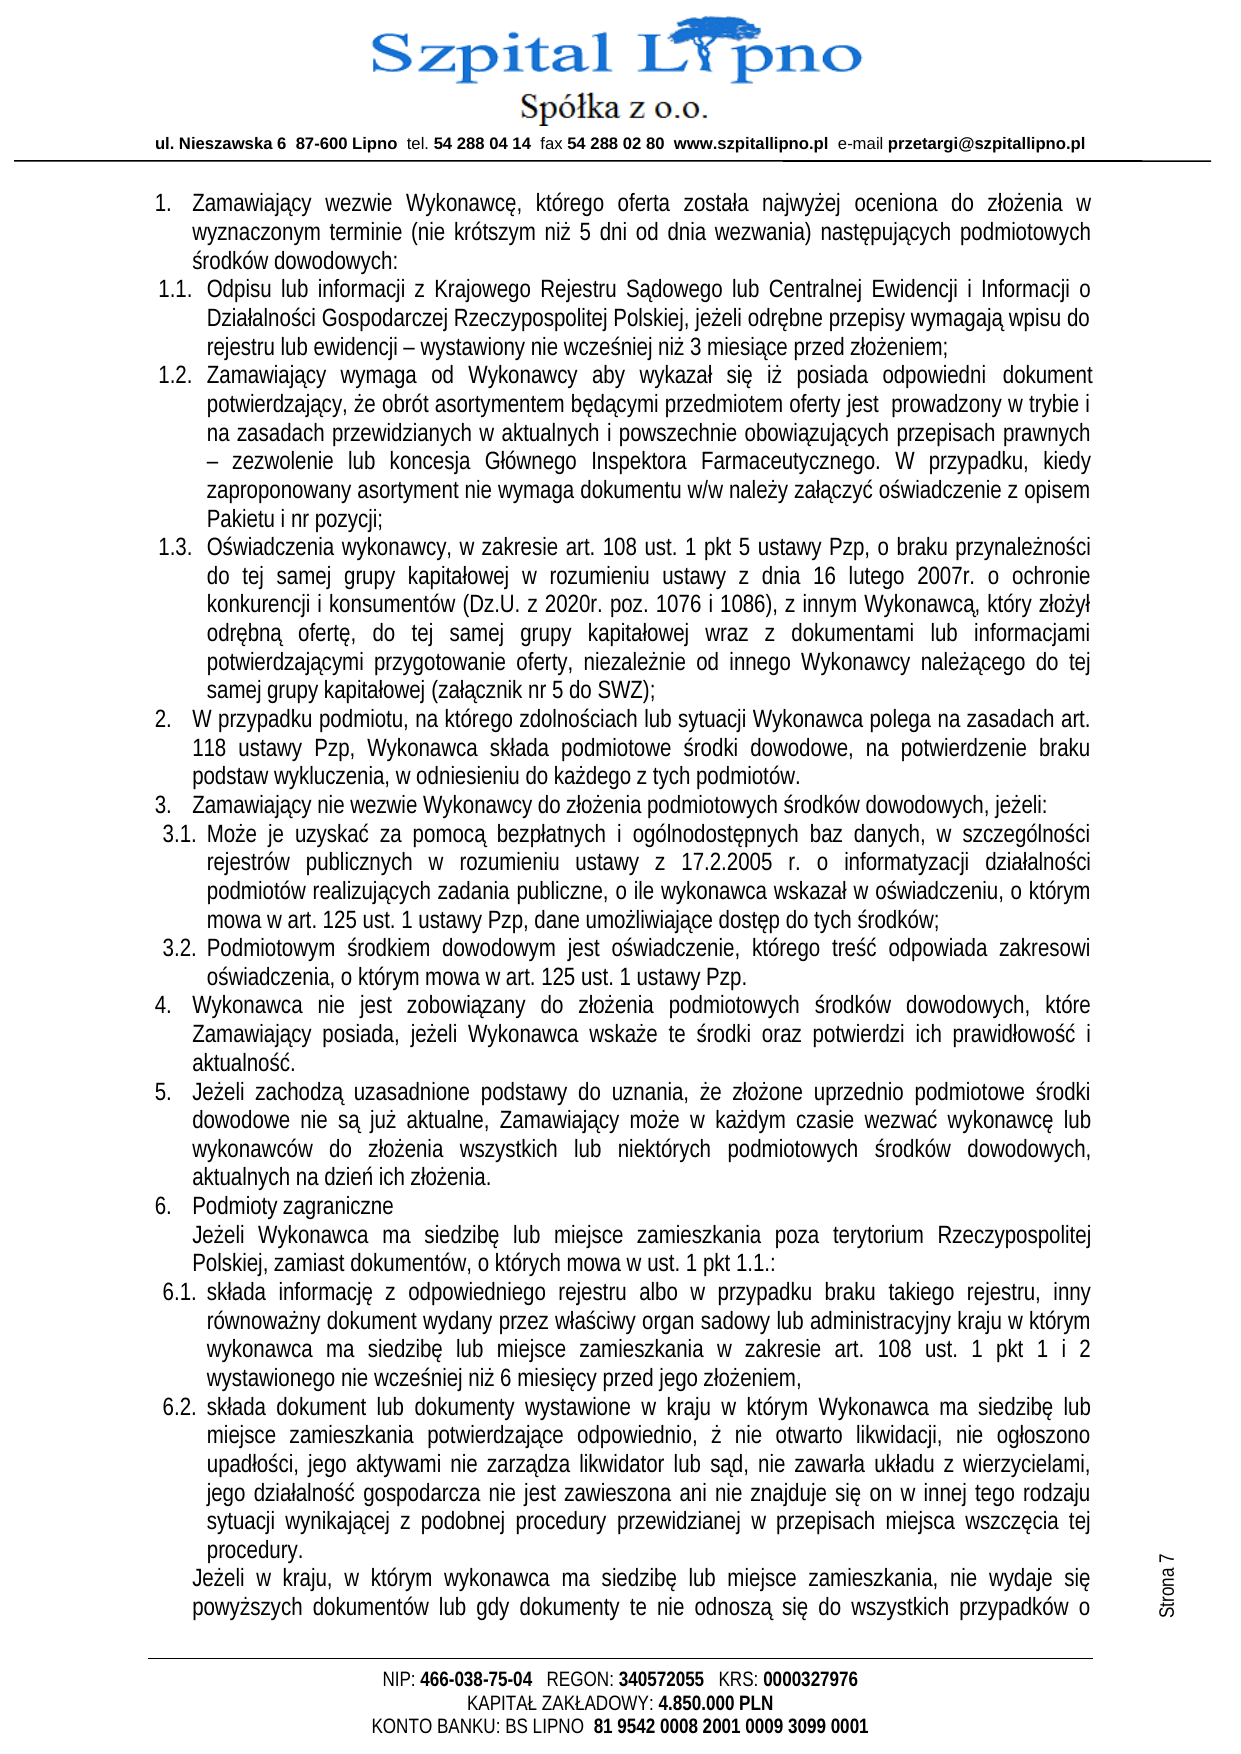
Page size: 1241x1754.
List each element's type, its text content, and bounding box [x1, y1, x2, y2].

list Może je uzyskać za pomocą bezpłatnych i ogólnodostępnych baz danych, w szczególności rejestrów publicznych w rozumieniu ustawy z 17.2.2005 r. o informatyzacji działalności podmiotów realizujących zadania publiczne, o ile wykonawca wskazał w oświadczeniu, o którym mowa w art. 125 ust. 1 ustawy Pzp, dane umożliwiające dostęp do tych środków; [162, 819, 1093, 933]
list Jeżeli zachodzą uzasadnione podstawy do uznania, że złożone uprzednio podmiotowe środki dowodowe nie są już aktualne, Zamawiający może w każdym czasie wezwać wykonawcę lub wykonawców do złożenia wszystkich lub niektórych podmiotowych środków dowodowych, aktualnych na dzień ich złożenia. [154, 1076, 1093, 1191]
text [192, 1563, 1093, 1621]
list składa dokument lub dokumenty wystawione w kraju w którym Wykonawca ma siedzibę lub miejsce zamieszkania potwierdzające odpowiednio, ż nie otwarto likwidacji, nie ogłoszono upadłości, jego aktywami nie zarządza likwidator lub sąd, nie zawarła układu z wierzycielami, jego działalność gospodarcza nie jest zawieszona ani nie znajduje się on w innej tego rodzaju sytuacji wynikającej z podobnej procedury przewidzianej w przepisach miejsca wszczęcia tej procedury. [162, 1392, 1093, 1563]
list Wykonawca nie jest zobowiązany do złożenia podmiotowych środków dowodowych, które Zamawiający posiada, jeżeli Wykonawca wskaże te środki oraz potwierdzi ich prawidłowość i aktualność. [154, 991, 1093, 1076]
list składa informację z odpowiedniego rejestru albo w przypadku braku takiego rejestru, inny równoważny dokument wydany przez właściwy organ sadowy lub administracyjny kraju w którym wykonawca ma siedzibę lub miejsce zamieszkania w zakresie art. 108 ust. 1 pkt 1 i 2 wystawionego nie wcześniej niż 6 miesięcy przed jego złożeniem, [162, 1277, 1093, 1392]
list Podmiotowym środkiem dowodowym jest oświadczenie, którego treść odpowiada zakresowi oświadczenia, o którym mowa w art. 125 ust. 1 ustawy Pzp. [162, 933, 1093, 991]
list Podmioty zagraniczne [154, 1191, 1093, 1220]
list W przypadku podmiotu, na którego zdolnościach lub sytuacji Wykonawca polega na zasadach art. 118 ustawy Pzp, Wykonawca składa podmiotowe środki dowodowe, na potwierdzenie braku podstaw wykluczenia, w odniesieniu do każdego z tych podmiotów. [154, 704, 1093, 790]
list Oświadczenia wykonawcy, w zakresie art. 108 ust. 1 pkt 5 ustawy Pzp, o braku przynależności do tej samej grupy kapitałowej w rozumieniu ustawy z dnia 16 lutego 2007r. o ochronie konkurencji i konsumentów (Dz.U. z 2020r. poz. 1076 i 1086), z innym Wykonawcą, który złożył odrębną ofertę, do tej samej grupy kapitałowej wraz z dokumentami lub informacjami potwierdzającymi przygotowanie oferty, niezależnie od innego Wykonawcy należącego do tej samej grupy kapitałowej (załącznik nr 5 do SWZ); [158, 532, 1093, 704]
list Jeżeli Wykonawca ma siedzibę lub miejsce zamieszkania poza terytorium Rzeczypospolitej Polskiej, zamiast dokumentów, o których mowa w ust. 1 pkt 1.1.: [192, 1220, 1093, 1277]
list Zamawiający wymaga od Wykonawcy aby wykazał się iż posiada odpowiedni dokument potwierdzający, że obrót asortymentem będącymi przedmiotem oferty jest prowadzony w trybie i na zasadach przewidzianych w aktualnych i powszechnie obowiązujących przepisach prawnych – zezwolenie lub koncesja Głównego Inspektora Farmaceutycznego. W przypadku, kiedy zaproponowany asortyment nie wymaga dokumentu w/w należy załączyć oświadczenie z opisem Pakietu i nr pozycji; [158, 360, 1093, 532]
picture [261, 3, 943, 126]
list Zamawiający wezwie Wykonawcę, którego oferta została najwyżej oceniona do złożenia w wyznaczonym terminie (nie krótszym niż 5 dni od dnia wezwania) następujących podmiotowych środków dowodowych: [154, 188, 1093, 274]
list Odpisu lub informacji z Krajowego Rejestru Sądowego lub Centralnej Ewidencji i Informacji o Działalności Gospodarczej Rzeczypospolitej Polskiej, jeżeli odrębne przepisy wymagają wpisu do rejestru lub ewidencji – wystawiony nie wcześniej niż 3 miesiące przed złożeniem; [158, 274, 1093, 360]
list Zamawiający nie wezwie Wykonawcy do złożenia podmiotowych środków dowodowych, jeżeli: [154, 790, 1093, 819]
